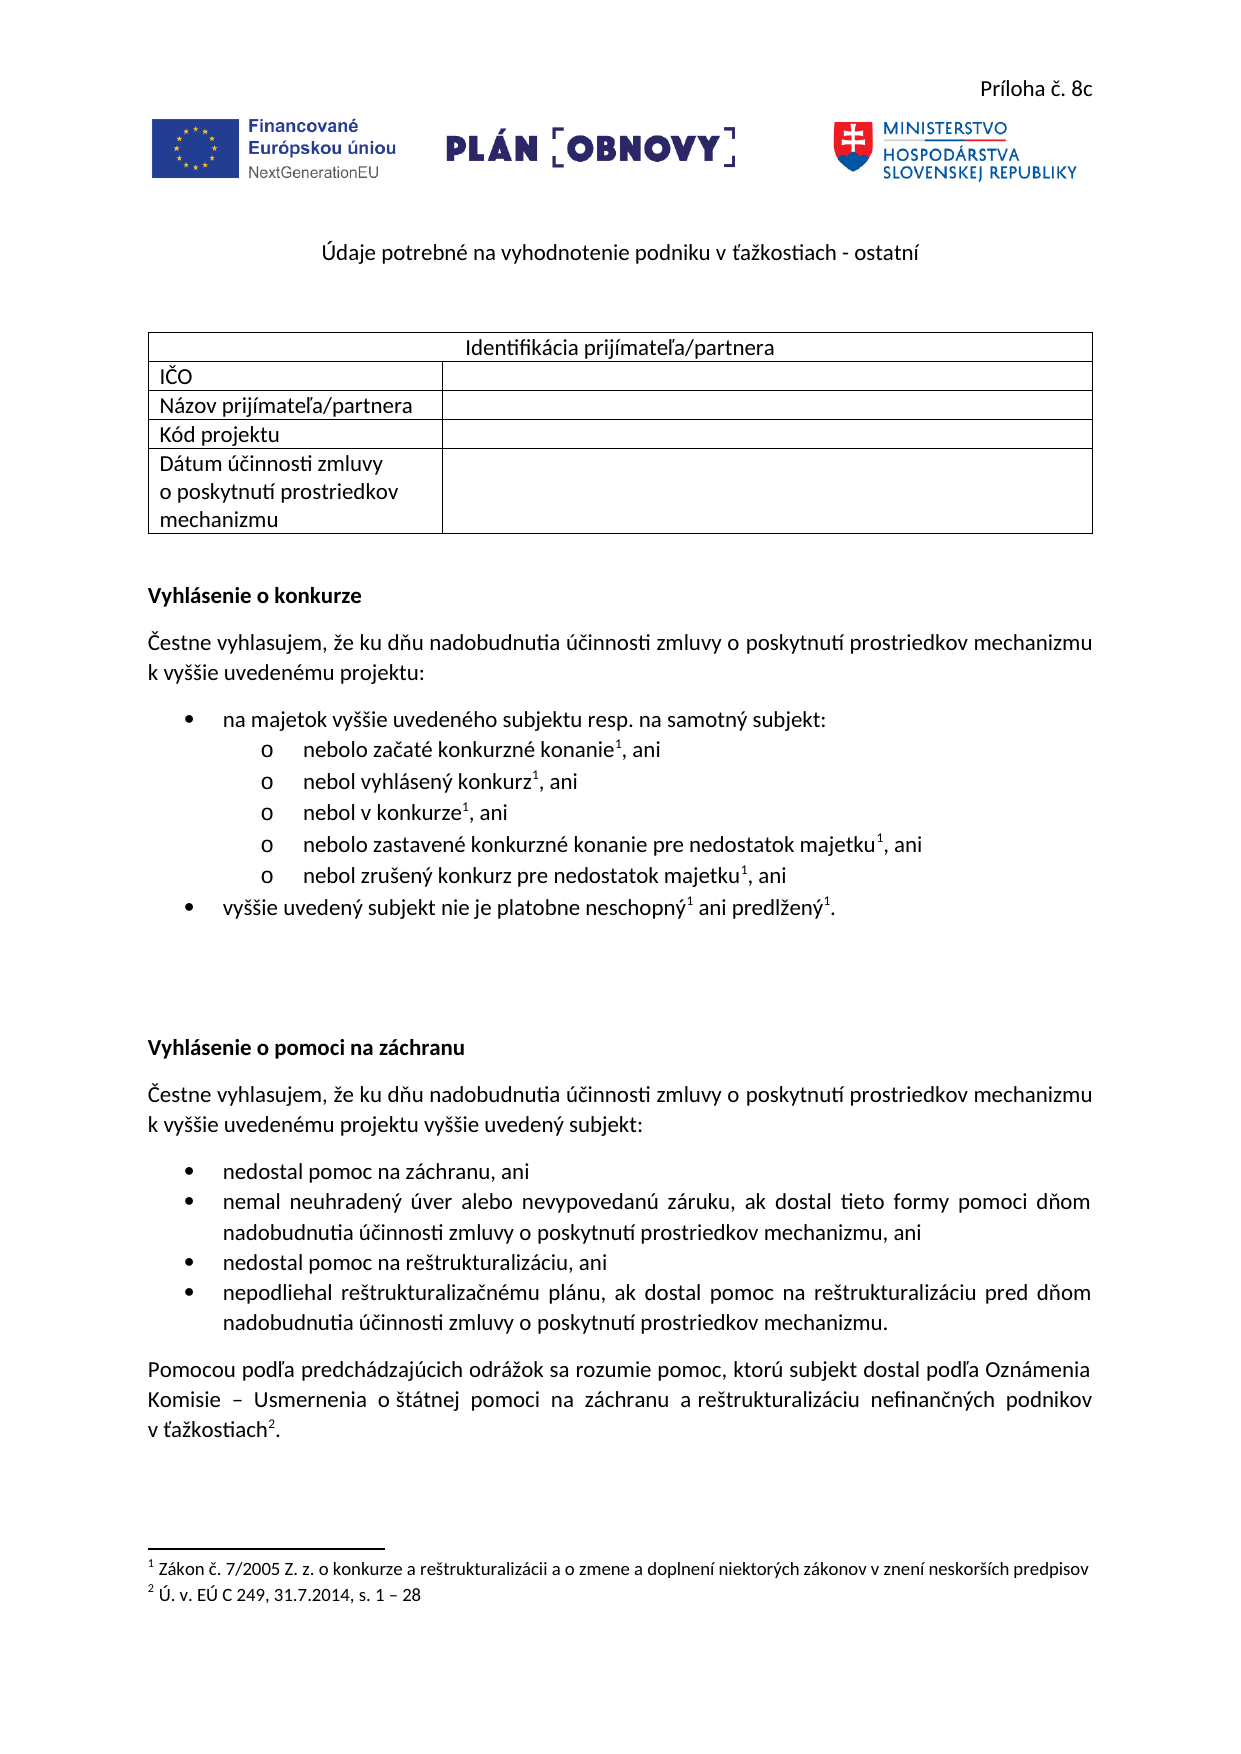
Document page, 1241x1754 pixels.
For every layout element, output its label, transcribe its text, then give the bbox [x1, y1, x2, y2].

table_cell [443, 449, 1092, 533]
table_cell [443, 391, 1092, 419]
list nebolo začaté konkurzné konanie, ani [260, 735, 1093, 764]
list nepodliehal reštrukturalizačnému plánu, ak dostal pomoc na reštrukturalizáciu pred dňom nadobudnutia účinnosti zmluvy o poskytnutí prostriedkov mechanizmu. [185, 1278, 1093, 1336]
list nebolo zastavené konkurzné konanie pre nedostatok majetku1, ani [260, 830, 1093, 859]
table_cell Kód projektu [149, 420, 442, 448]
list nedostal pomoc na reštrukturalizáciu, ani [185, 1248, 1093, 1276]
table_cell [443, 420, 1092, 448]
text Čestne vyhlasujem, že ku dňu nadobudnutia účinnosti zmluvy o poskytnutí prostriedkov mechanizmu k vyššie uvedenému projektu: [148, 628, 1093, 686]
list nebol v konkurze1, ani [260, 798, 1093, 827]
list nemal neuhradený úver alebo nevypovedanú záruku, ak dostal tieto formy pomoci dňom nadobudnutia účinnosti zmluvy o poskytnutí prostriedkov mechanizmu, ani [185, 1187, 1093, 1246]
table_cell IČO [149, 362, 442, 390]
table_cell [443, 362, 1092, 390]
text Čestne vyhlasujem, že ku dňu nadobudnutia účinnosti zmluvy o poskytnutí prostriedkov mechanizmu k vyššie uvedenému projektu vyššie uvedený subjekt: [148, 1080, 1093, 1138]
list nebol vyhlásený konkurz1, ani [260, 767, 1093, 796]
list vyššie uvedený subjekt nie je platobne neschopný1 ani predlžený1. [185, 893, 1093, 921]
table_cell Názov prijímateľa/partnera [149, 391, 442, 419]
text Vyhlásenie o pomoci na záchranu [148, 1033, 1093, 1061]
text Vyhlásenie o konkurze [148, 581, 1093, 609]
text Pomocou podľa predchádzajúcich odrážok sa rozumie pomoc, ktorú subjekt dostal podľa Oznámenia Komisie – Usmernenia o štátnej pomoci na záchranu a reštrukturalizáciu nefinančných podnikov v ťažkostiach. [148, 1355, 1093, 1444]
list nedostal pomoc na záchranu, ani [185, 1157, 1093, 1185]
table_header Identifikácia prijímateľa/partnera [149, 333, 1092, 361]
text Údaje potrebné na vyhodnotenie podniku v ťažkostiach - ostatní [148, 238, 1093, 266]
list nebol zrušený konkurz pre nedostatok majetku1, ani [260, 861, 1093, 890]
table_cell Dátum účinnosti zmluvy o poskytnutí prostriedkov mechanizmu [149, 449, 442, 533]
list na majetok vyššie uvedeného subjektu resp. na samotný subjekt: [185, 705, 1093, 733]
picture [147, 101, 1093, 192]
